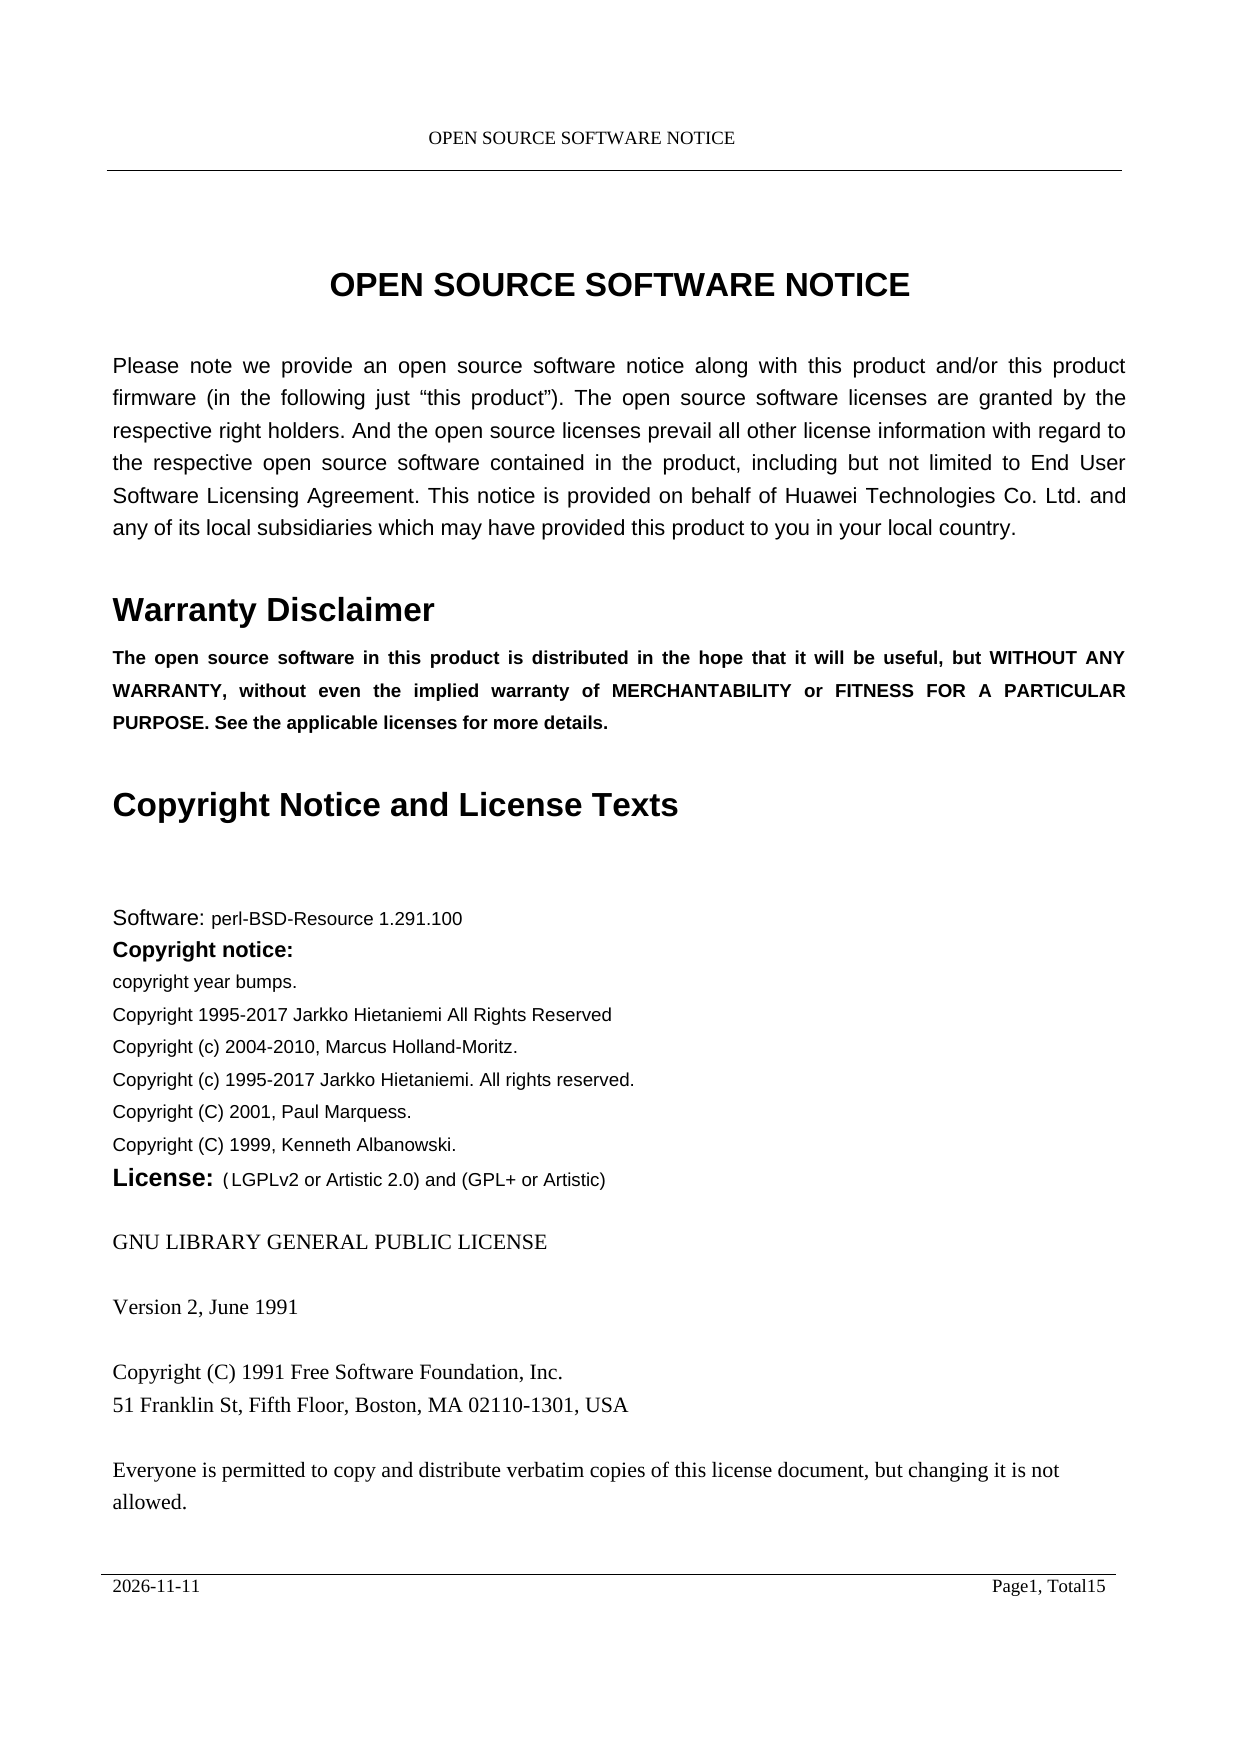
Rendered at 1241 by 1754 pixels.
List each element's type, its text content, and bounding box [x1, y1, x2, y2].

text Copyright notice: [112, 933, 1128, 966]
text Copyright (c) 2004-2010, Marcus Holland-Moritz. [112, 1031, 1128, 1063]
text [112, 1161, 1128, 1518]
text Software: perl-BSD-Resource 1.291.100 [112, 901, 1128, 933]
text Warranty Disclaimer [112, 576, 1128, 641]
text The open source software in this product is distributed in the hope that it will be useful, but WITHOUT ANY WARRANTY, without even the implied warranty of MERCHANTABILITY or FITNESS FOR A PARTICULAR PURPOSE. See the applicable licenses for more details. [112, 641, 1128, 739]
text Copyright 1995-2017 Jarkko Hietaniemi All Rights Reserved [112, 998, 1128, 1031]
text Copyright (C) 2001, Paul Marquess. [112, 1096, 1128, 1128]
text Copyright (c) 1995-2017 Jarkko Hietaniemi. All rights reserved. [112, 1063, 1128, 1096]
text Copyright (C) 1999, Kenneth Albanowski. [112, 1128, 1128, 1161]
text Please note we provide an open source software notice along with this product and/or this product firmware (in the following just “this product”). The open source software licenses are granted by the respective right holders. And the open source licenses prevail all other license information with regard to the respective open source software contained in the product, including but not limited to End User Software Licensing Agreement. This notice is provided on behalf of Huawei Technologies Co. Ltd. and any of its local subsidiaries which may have provided this product to you in your local country. [112, 349, 1128, 544]
text OPEN SOURCE SOFTWARE NOTICE [112, 251, 1128, 316]
text copyright year bumps. [112, 966, 1128, 998]
text Copyright Notice and License Texts [112, 771, 1128, 836]
